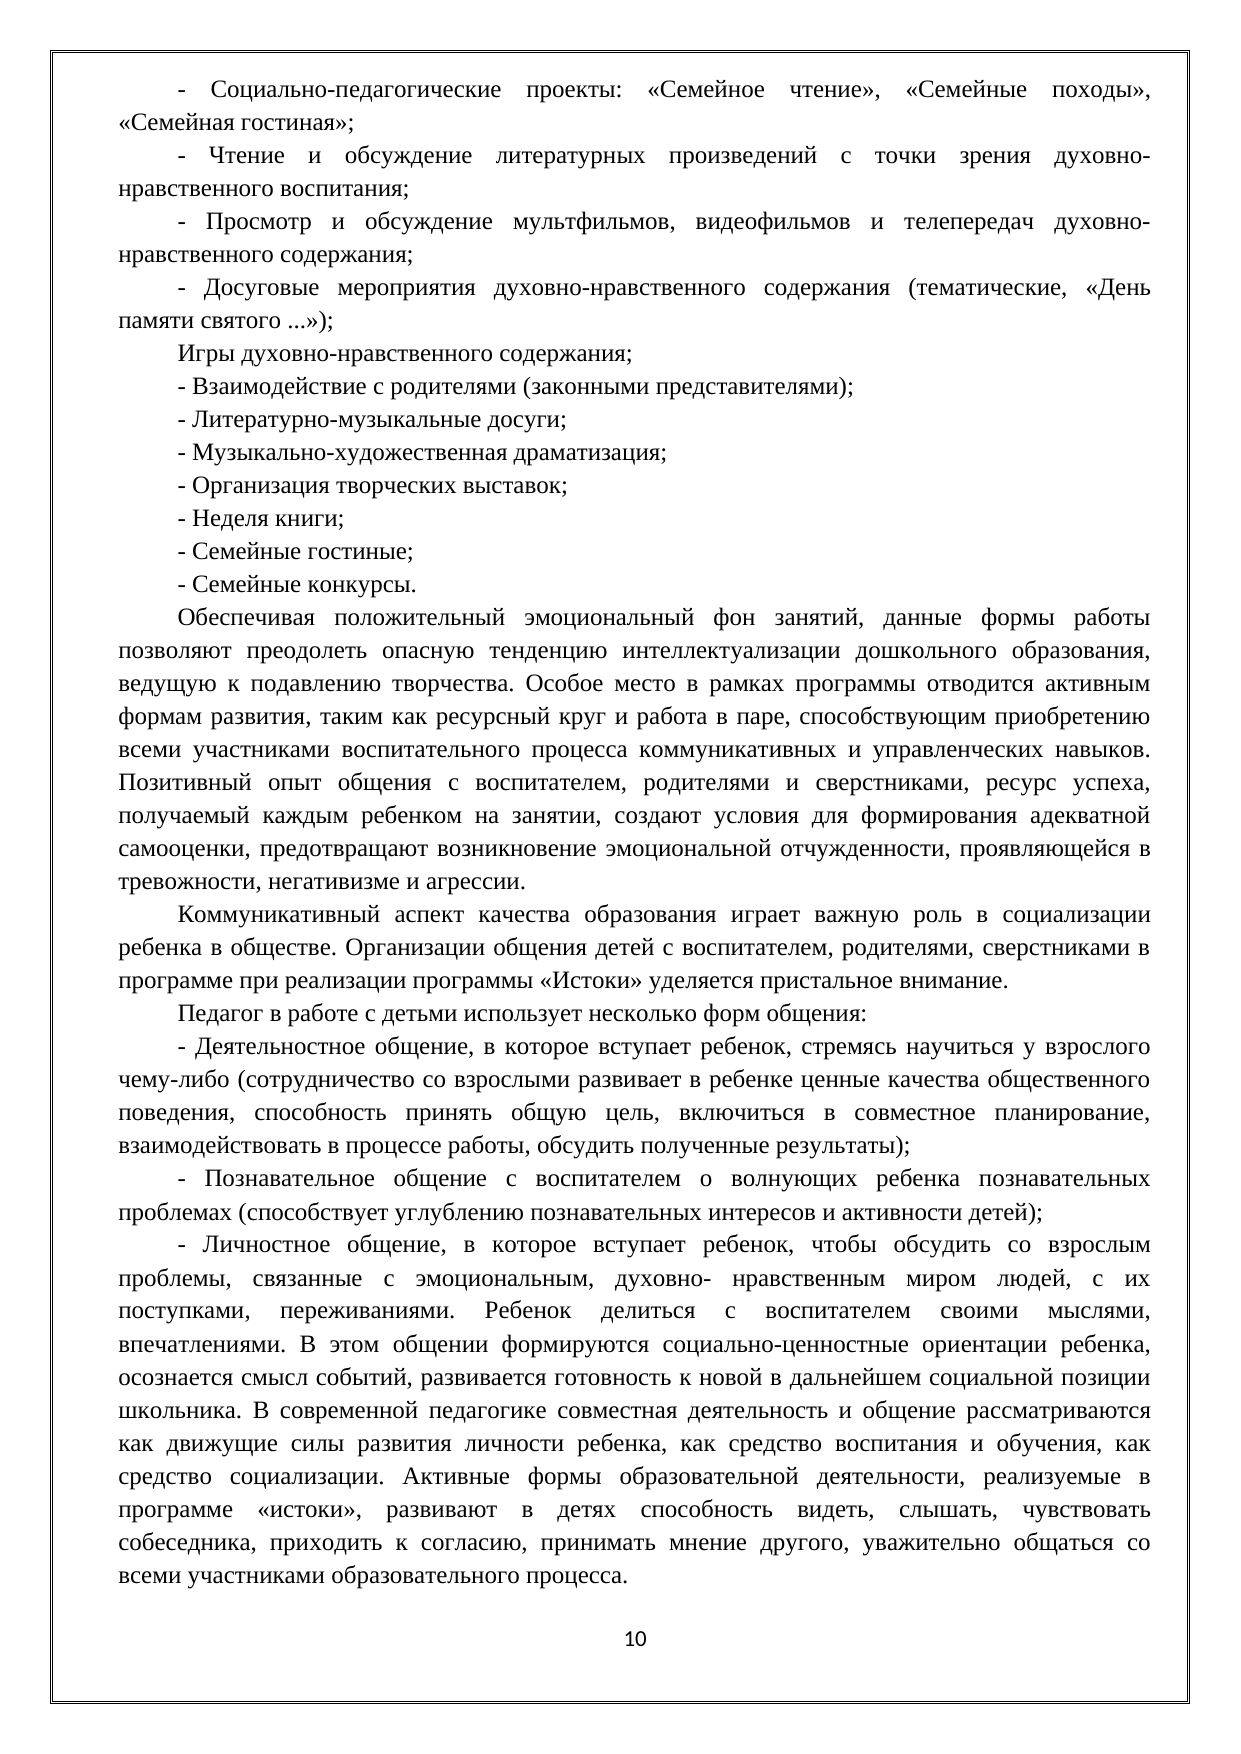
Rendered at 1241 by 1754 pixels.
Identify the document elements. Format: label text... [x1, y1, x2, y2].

text - Личностное общение, в которое вступает ребенок, чтобы обсудить со взрослым проблемы, связанные с эмоциональным, духовно- нравственным миром людей, с их поступками, переживаниями. Ребенок делиться с воспитателем своими мыслями, впечатлениями. В этом общении формируются социально-ценностные ориентации ребенка, осознается смысл событий, развивается готовность к новой в дальнейшем социальной позиции школьника. В современной педагогике совместная деятельность и общение рассматриваются как движущие силы развития личности ребенка, как средство воспитания и обучения, как средство социализации. Активные формы образовательной деятельности, реализуемые в программе «истоки», развивают в детях способность видеть, слышать, чувствовать собеседника, приходить к согласию, принимать мнение другого, уважительно общаться со всеми участниками образовательного процесса. [118, 1229, 1152, 1588]
text - Музыкально-художественная драматизация; [118, 437, 1152, 466]
text - Чтение и обсуждение литературных произведений с точки зрения духовно-нравственного воспитания; [118, 140, 1152, 202]
text - Семейные гостиные; [118, 536, 1152, 565]
text - Литературно-музыкальные досуги; [118, 404, 1152, 433]
text - Семейные конкурсы. [118, 569, 1152, 598]
text - Деятельностное общение, в которое вступает ребенок, стремясь научиться у взрослого чему-либо (сотрудничество со взрослыми развивает в ребенке ценные качества общественного поведения, способность принять общую цель, включиться в совместное планирование, взаимодействовать в процессе работы, обсудить полученные результаты); [118, 1031, 1152, 1159]
text Игры духовно-нравственного содержания; [118, 338, 1152, 367]
text - Взаимодействие с родителями (законными представителями); [118, 371, 1152, 400]
text - Социально-педагогические проекты: «Семейное чтение», «Семейные походы», «Семейная гостиная»; [118, 74, 1152, 136]
text - Познавательное общение с воспитателем о волнующих ребенка познавательных проблемах (способствует углублению познавательных интересов и активности детей); [118, 1163, 1152, 1225]
text Обеспечивая положительный эмоциональный фон занятий, данные формы работы позволяют преодолеть опасную тенденцию интеллектуализации дошкольного образования, ведущую к подавлению творчества. Особое место в рамках программы отводится активным формам развития, таким как ресурсный круг и работа в паре, способствующим приобретению всеми участниками воспитательного процесса коммуникативных и управленческих навыков. Позитивный опыт общения с воспитателем, родителями и сверстниками, ресурс успеха, получаемый каждым ребенком на занятии, создают условия для формирования адекватной самооценки, предотвращают возникновение эмоциональной отчужденности, проявляющейся в тревожности, негативизме и агрессии. [118, 602, 1152, 895]
text - Неделя книги; [118, 503, 1152, 532]
text - Просмотр и обсуждение мультфильмов, видеофильмов и телепередач духовно-нравственного содержания; [118, 206, 1152, 268]
text - Организация творческих выставок; [118, 470, 1152, 499]
text Коммуникативный аспект качества образования играет важную роль в социализации ребенка в обществе. Организации общения детей с воспитателем, родителями, сверстниками в программе при реализации программы «Истоки» уделяется пристальное внимание. [118, 899, 1152, 994]
text Педагог в работе с детьми использует несколько форм общения: [118, 998, 1152, 1027]
text - Досуговые мероприятия духовно-нравственного содержания (тематические, «День памяти святого ...»); [118, 272, 1152, 334]
